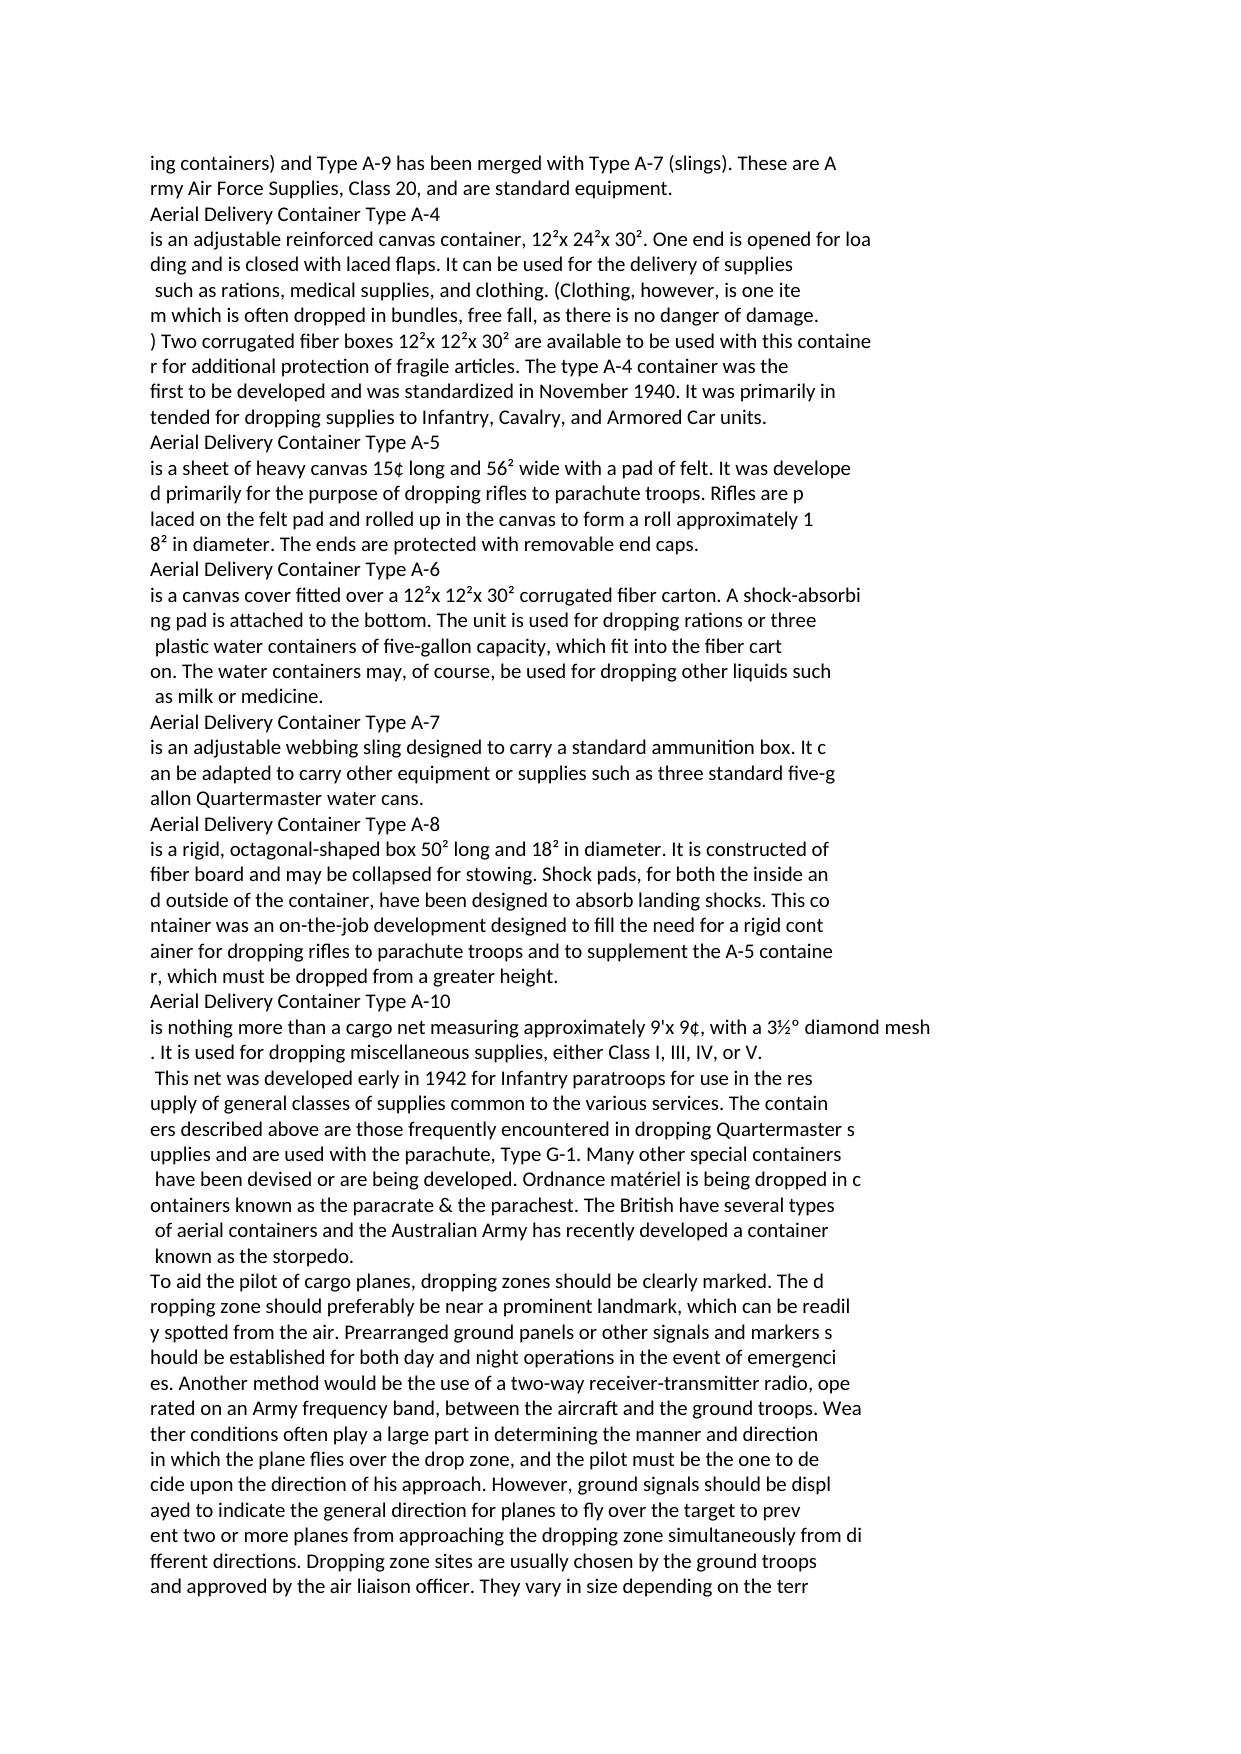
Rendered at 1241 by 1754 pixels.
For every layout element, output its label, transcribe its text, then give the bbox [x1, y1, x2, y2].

text an be adapted to carry other equipment or supplies such as three standard five-g [150, 760, 1090, 785]
text is a rigid, octagonal-shaped box 50² long and 18² in diameter. It is constructed of [150, 836, 1090, 862]
text d outside of the container, have been designed to absorb landing shocks. This co [150, 887, 1090, 912]
text laced on the felt pad and rolled up in the canvas to form a roll approximately 1 [150, 506, 1090, 531]
text m which is often dropped in bundles, free fall, as there is no danger of damage. [150, 302, 1090, 328]
text ayed to indicate the general direction for planes to fly over the target to prev [150, 1497, 1090, 1522]
text d primarily for the purpose of dropping rifles to parachute troops. Rifles are p [150, 480, 1090, 506]
text Aerial Delivery Container Type A-6 [150, 557, 1090, 582]
text is an adjustable reinforced canvas container, 12²x 24²x 30². One end is opened for loa [150, 226, 1090, 252]
text is nothing more than a cargo net measuring approximately 9'x 9¢, with a 3½º diamond mesh [150, 1014, 1090, 1039]
text Aerial Delivery Container Type A-8 [150, 811, 1090, 836]
text have been devised or are being developed. Ordnance matériel is being dropped in c [150, 1167, 1090, 1192]
text and approved by the air liaison officer. They vary in size depending on the terr [150, 1573, 1090, 1599]
text ing containers) and Type A-9 has been merged with Type A-7 (slings). These are A [150, 150, 1090, 175]
text ent two or more planes from approaching the dropping zone simultaneously from di [150, 1522, 1090, 1548]
text ding and is closed with laced flaps. It can be used for the delivery of supplies [150, 252, 1090, 277]
text cide upon the direction of his approach. However, ground signals should be displ [150, 1472, 1090, 1497]
text in which the plane flies over the drop zone, and the pilot must be the one to de [150, 1446, 1090, 1472]
text y spotted from the air. Prearranged ground panels or other signals and markers s [150, 1319, 1090, 1344]
text fferent directions. Dropping zone sites are usually chosen by the ground troops [150, 1548, 1090, 1573]
text ainer for dropping rifles to parachute troops and to supplement the A-5 containe [150, 938, 1090, 963]
text allon Quartermaster water cans. [150, 785, 1090, 811]
text plastic water containers of five-gallon capacity, which fit into the fiber cart [150, 633, 1090, 658]
text tended for dropping supplies to Infantry, Cavalry, and Armored Car units. [150, 404, 1090, 429]
text ther conditions often play a large part in determining the manner and direction [150, 1421, 1090, 1446]
text of aerial containers and the Australian Army has recently developed a container [150, 1217, 1090, 1243]
text upplies and are used with the parachute, Type G-1. Many other special containers [150, 1141, 1090, 1167]
text Aerial Delivery Container Type A-4 [150, 201, 1090, 226]
text known as the storpedo. [150, 1243, 1090, 1268]
text rated on an Army frequency band, between the aircraft and the ground troops. Wea [150, 1395, 1090, 1421]
text This net was developed early in 1942 for Infantry paratroops for use in the res [150, 1065, 1090, 1090]
text ers described above are those frequently encountered in dropping Quartermaster s [150, 1116, 1090, 1141]
text is a sheet of heavy canvas 15¢ long and 56² wide with a pad of felt. It was develope [150, 455, 1090, 480]
text as milk or medicine. [150, 684, 1090, 709]
text To aid the pilot of cargo planes, dropping zones should be clearly marked. The d [150, 1268, 1090, 1294]
text Aerial Delivery Container Type A-7 [150, 709, 1090, 734]
text fiber board and may be collapsed for stowing. Shock pads, for both the inside an [150, 862, 1090, 887]
text on. The water containers may, of course, be used for dropping other liquids such [150, 658, 1090, 684]
text upply of general classes of supplies common to the various services. The contain [150, 1090, 1090, 1116]
text first to be developed and was standardized in November 1940. It was primarily in [150, 379, 1090, 404]
text is a canvas cover fitted over a 12²x 12²x 30² corrugated fiber carton. A shock-absorbi [150, 582, 1090, 607]
text ontainers known as the paracrate & the parachest. The British have several types [150, 1192, 1090, 1217]
text such as rations, medical supplies, and clothing. (Clothing, however, is one ite [150, 277, 1090, 302]
text hould be established for both day and night operations in the event of emergenci [150, 1344, 1090, 1370]
text ropping zone should preferably be near a prominent landmark, which can be readil [150, 1294, 1090, 1319]
text ng pad is attached to the bottom. The unit is used for dropping rations or three [150, 607, 1090, 633]
text Aerial Delivery Container Type A-5 [150, 429, 1090, 455]
text . It is used for dropping miscellaneous supplies, either Class I, III, IV, or V. [150, 1039, 1090, 1065]
text ntainer was an on-the-job development designed to fill the need for a rigid cont [150, 912, 1090, 938]
text r, which must be dropped from a greater height. [150, 963, 1090, 989]
text r for additional protection of fragile articles. The type A-4 container was the [150, 353, 1090, 379]
text rmy Air Force Supplies, Class 20, and are standard equipment. [150, 175, 1090, 201]
text es. Another method would be the use of a two-way receiver-transmitter radio, ope [150, 1370, 1090, 1395]
text Aerial Delivery Container Type A-10 [150, 989, 1090, 1014]
text is an adjustable webbing sling designed to carry a standard ammunition box. It c [150, 734, 1090, 760]
text ) Two corrugated fiber boxes 12²x 12²x 30² are available to be used with this containe [150, 328, 1090, 353]
text 8² in diameter. The ends are protected with removable end caps. [150, 531, 1090, 557]
